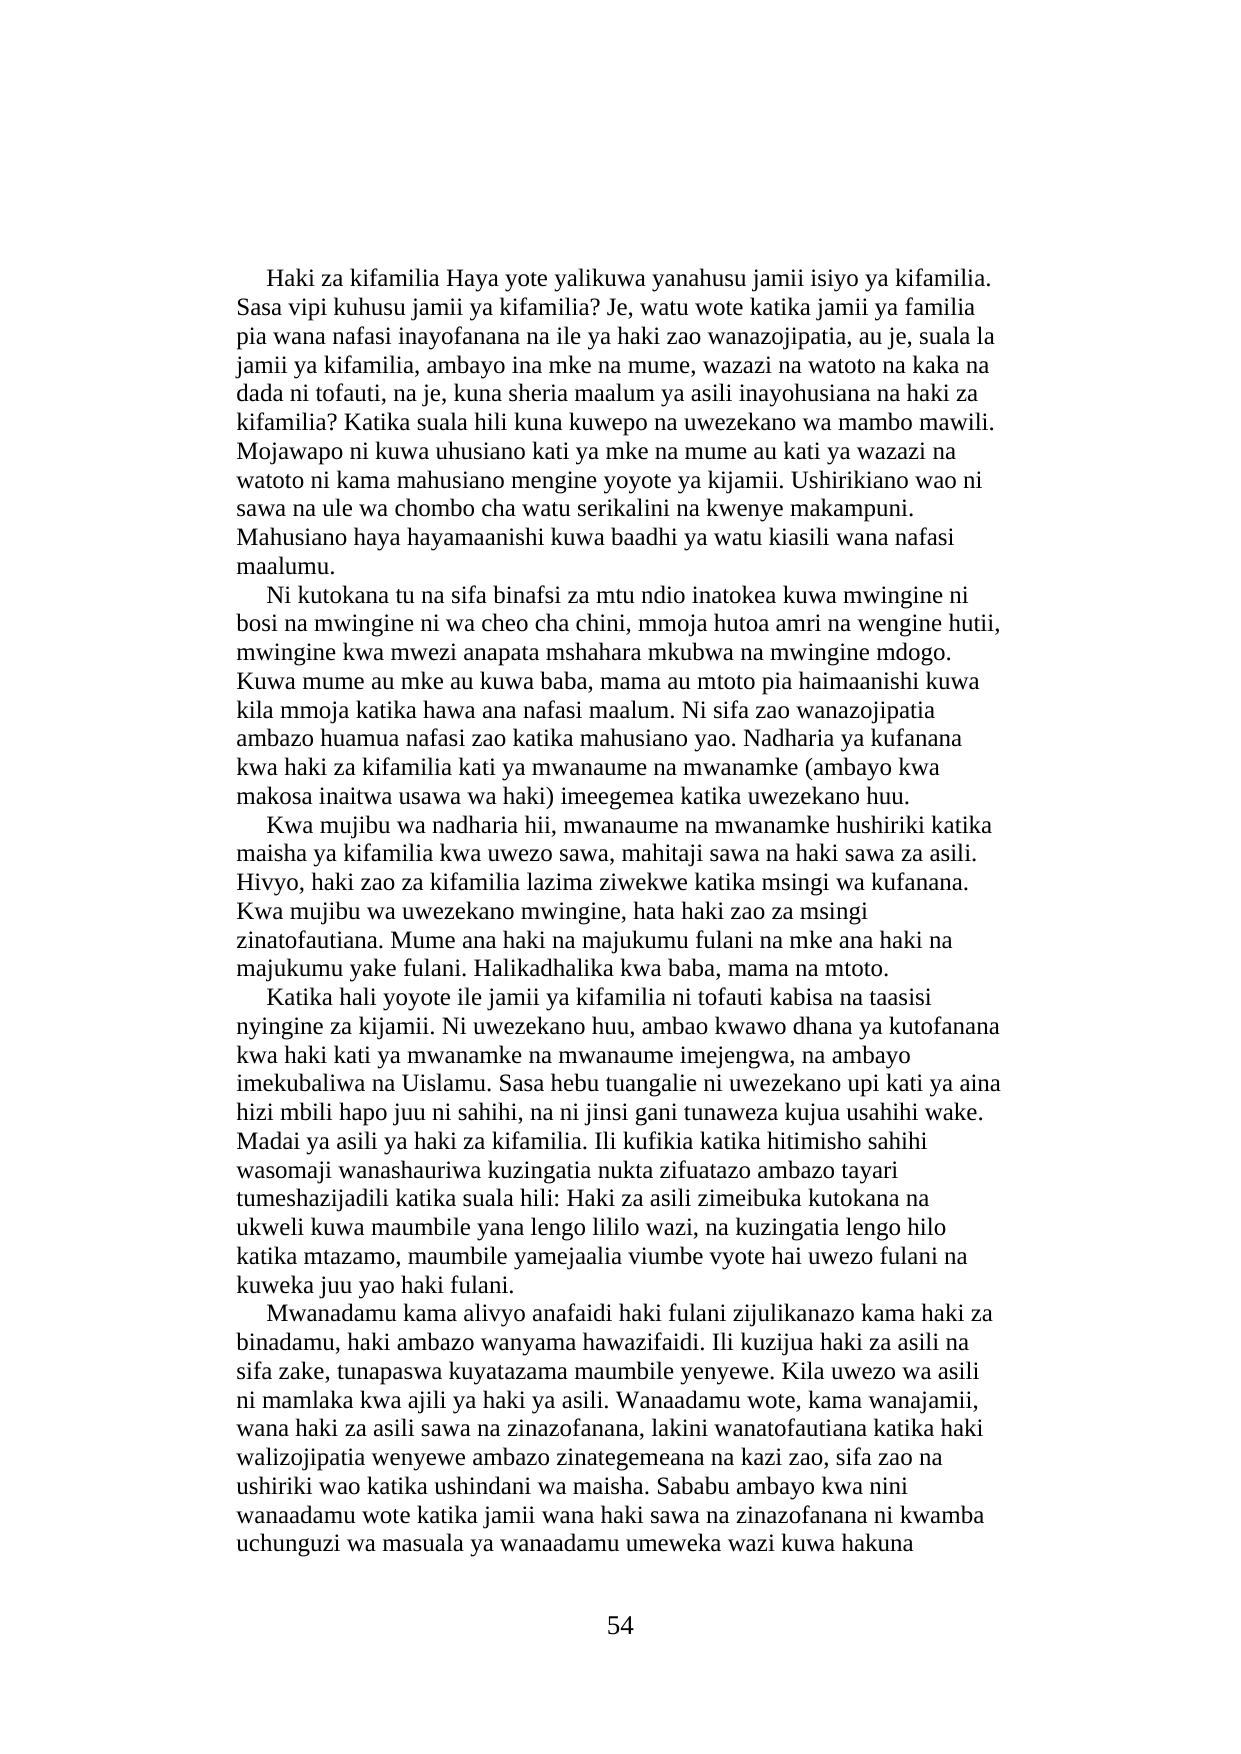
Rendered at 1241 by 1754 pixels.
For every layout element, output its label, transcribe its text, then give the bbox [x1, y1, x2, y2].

text Ni kutokana tu na sifa binafsi za mtu ndio inatokea kuwa mwingine ni bosi na mwingine ni wa cheo cha chini, mmoja hutoa amri na wengine hutii, mwingine kwa mwezi anapata mshahara mkubwa na mwingine mdogo. Kuwa mume au mke au kuwa baba, mama au mtoto pia haimaanishi kuwa kila mmoja katika hawa ana nafasi maalum. Ni sifa zao wanazojipatia ambazo huamua nafasi zao katika mahusiano yao. Nadharia ya kufanana kwa haki za kifamilia kati ya mwanaume na mwanamke (ambayo kwa makosa inaitwa usawa wa haki) imeegemea katika uwezekano huu. [236, 580, 1004, 810]
text Haki za kifamilia Haya yote yalikuwa yanahusu jamii isiyo ya kifamilia. Sasa vipi kuhusu jamii ya kifamilia? Je, watu wote katika jamii ya familia pia wana nafasi inayofanana na ile ya haki zao wanazojipatia, au je, suala la jamii ya kifamilia, ambayo ina mke na mume, wazazi na watoto na kaka na dada ni tofauti, na je, kuna sheria maalum ya asili inayohusiana na haki za kifamilia? Katika suala hili kuna kuwepo na uwezekano wa mambo mawili. Mojawapo ni kuwa uhusiano kati ya mke na mume au kati ya wazazi na watoto ni kama mahusiano mengine yoyote ya kijamii. Ushirikiano wao ni sawa na ule wa chombo cha watu serikalini na kwenye makampuni. Mahusiano haya hayamaanishi kuwa baadhi ya watu kiasili wana nafasi maalumu. [236, 263, 1004, 580]
text Kwa mujibu wa nadharia hii, mwanaume na mwanamke hushiriki katika maisha ya kifamilia kwa uwezo sawa, mahitaji sawa na haki sawa za asili. Hivyo, haki zao za kifamilia lazima ziwekwe katika msingi wa kufanana. Kwa mujibu wa uwezekano mwingine, hata haki zao za msingi zinatofautiana. Mume ana haki na majukumu fulani na mke ana haki na majukumu yake fulani. Halikadhalika kwa baba, mama na mtoto. [236, 810, 1004, 982]
text Katika hali yoyote ile jamii ya kifamilia ni tofauti kabisa na taasisi nyingine za kijamii. Ni uwezekano huu, ambao kwawo dhana ya kutofanana kwa haki kati ya mwanamke na mwanaume imejengwa, na ambayo imekubaliwa na Uislamu. Sasa hebu tuangalie ni uwezekano upi kati ya aina hizi mbili hapo juu ni sahihi, na ni jinsi gani tunaweza kujua usahihi wake. Madai ya asili ya haki za kifamilia. Ili kufikia katika hitimisho sahihi wasomaji wanashauriwa kuzingatia nukta zifuatazo ambazo tayari tumeshazijadili katika suala hili: Haki za asili zimeibuka kutokana na ukweli kuwa maumbile yana lengo lililo wazi, na kuzingatia lengo hilo katika mtazamo, maumbile yamejaalia viumbe vyote hai uwezo fulani na kuweka juu yao haki fulani. [236, 982, 1004, 1298]
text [236, 1298, 1004, 1557]
